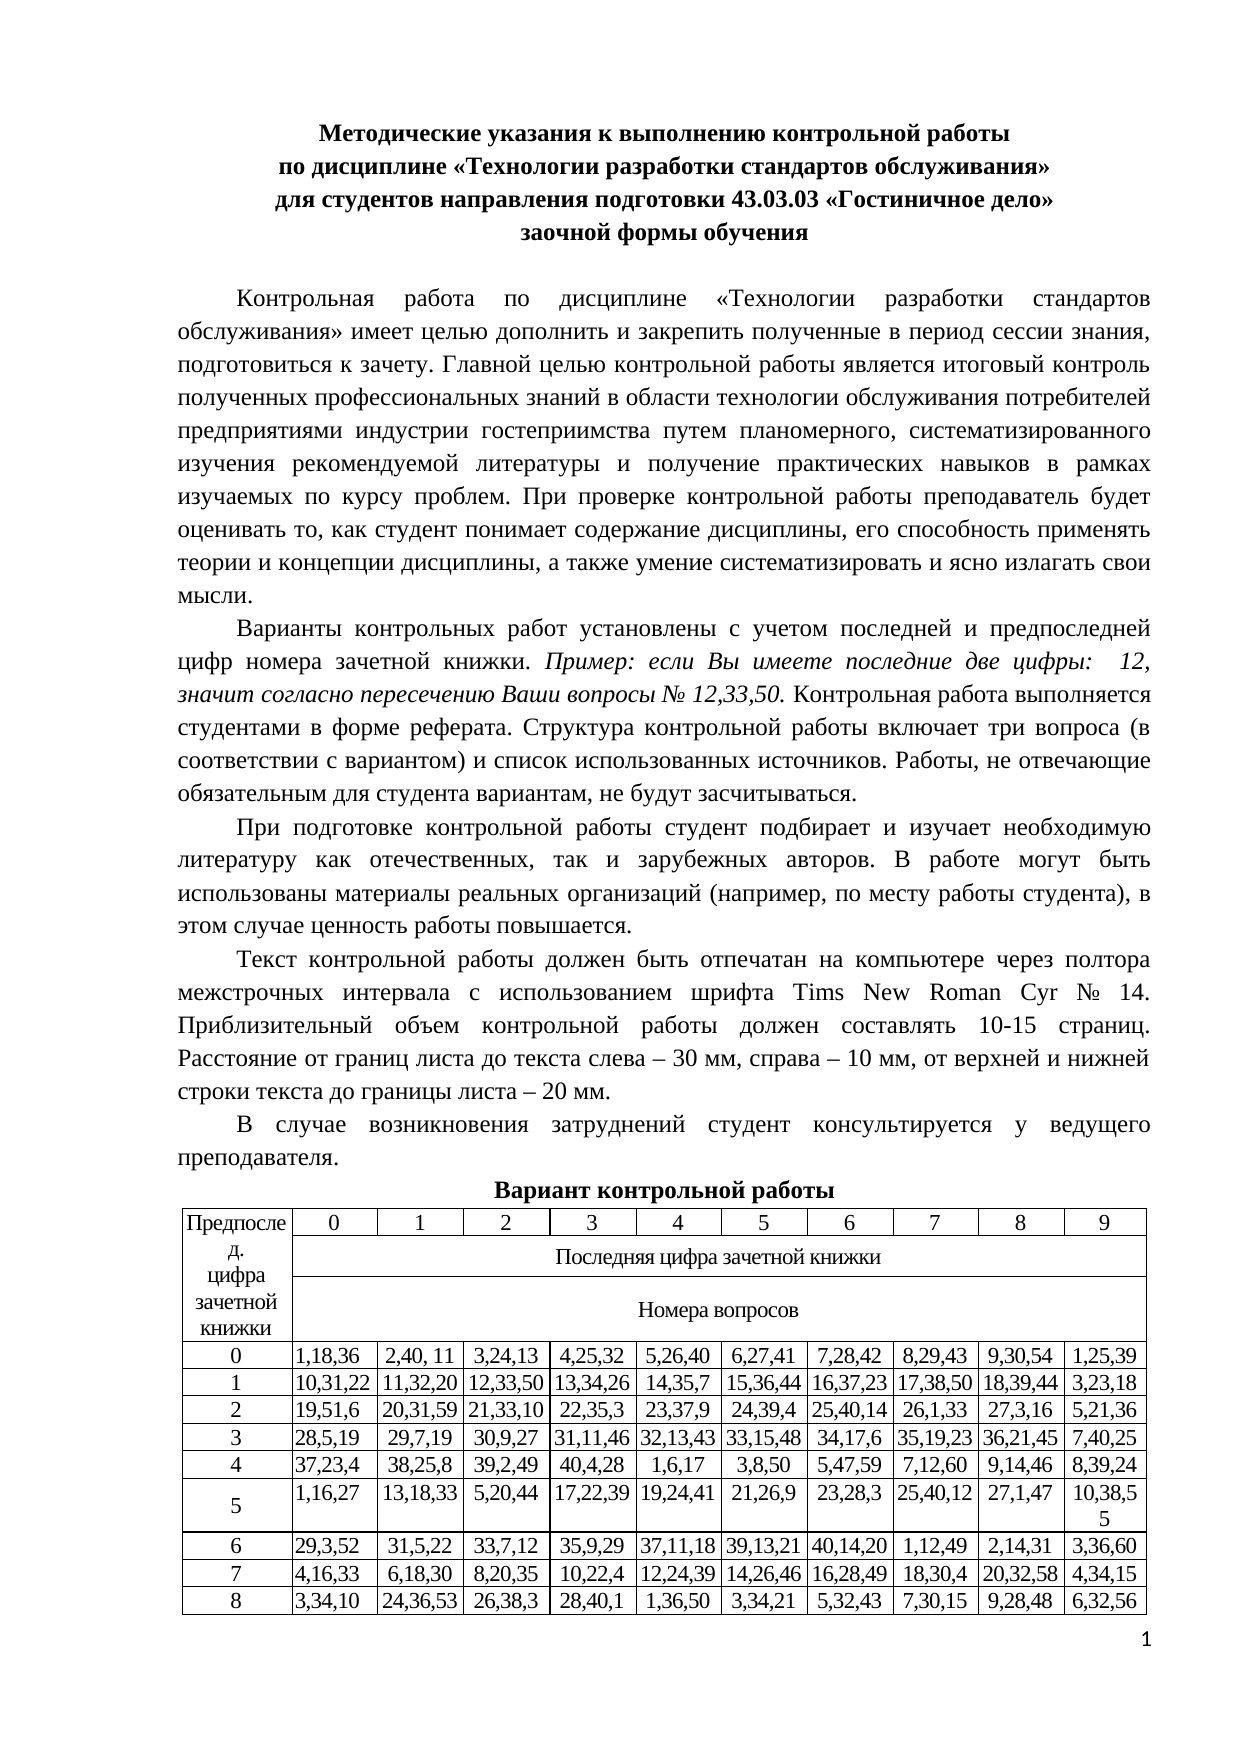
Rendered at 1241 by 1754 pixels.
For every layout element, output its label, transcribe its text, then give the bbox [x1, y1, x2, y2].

table_cell 26,1,33 [894, 1396, 978, 1423]
table_cell 3,8,50 [722, 1451, 807, 1478]
table_cell 21,26,9 [722, 1479, 807, 1531]
table_cell 16,28,49 [808, 1560, 893, 1586]
table_header Предпослед. цифра зачетной книжки [183, 1209, 292, 1341]
table_cell 28,5,19 [293, 1424, 377, 1450]
table_cell 40,14,20 [808, 1533, 893, 1559]
table_cell 3 [183, 1424, 292, 1450]
table_cell 36,21,45 [979, 1424, 1064, 1450]
table_cell 4,16,33 [293, 1560, 377, 1586]
table_cell 27,1,47 [979, 1479, 1064, 1531]
table_header 5 [722, 1209, 807, 1235]
table_cell 8,29,43 [894, 1342, 978, 1368]
table_cell 5 [183, 1479, 292, 1531]
table_cell 40,4,28 [551, 1451, 636, 1478]
table_header 3 [551, 1209, 636, 1235]
table_cell 6 [183, 1533, 292, 1559]
table_cell 37,23,4 [293, 1451, 377, 1478]
table_header 2 [464, 1209, 549, 1235]
table_header 4 [637, 1209, 721, 1235]
table_cell 25,40,12 [894, 1479, 978, 1531]
table_cell 5,26,40 [637, 1342, 721, 1368]
text Текст контрольной работы должен быть отпечатан на компьютере через полтора межстрочных интервала с использованием шрифта Tims New Roman Cyr № 14. Приблизительный объем контрольной работы должен составлять 10-15 страниц. Расстояние от границ листа до текста слева – 30 мм, справа – 10 мм, от верхней и нижней строки текста до границы листа – 20 мм. [177, 944, 1152, 1104]
table_cell 10,31,22 [293, 1369, 377, 1395]
table_cell 1,18,36 [293, 1342, 377, 1368]
table_cell 29,3,52 [293, 1533, 377, 1559]
table_cell 8 [183, 1587, 292, 1613]
table_cell Номера вопросов [293, 1277, 1146, 1341]
table_cell 20,32,58 [979, 1560, 1064, 1586]
table_cell 6,27,41 [722, 1342, 807, 1368]
table_cell 18,39,44 [979, 1369, 1064, 1395]
table_cell 24,36,53 [378, 1587, 463, 1613]
table_cell 9,14,46 [979, 1451, 1064, 1478]
table_cell 30,9,27 [464, 1424, 549, 1450]
table_cell 2,40, 11 [378, 1342, 463, 1368]
table_cell 7,28,42 [808, 1342, 893, 1368]
table_cell 1,16,27 [293, 1479, 377, 1531]
table_cell 16,37,23 [808, 1369, 893, 1395]
table_cell 13,34,26 [551, 1369, 636, 1395]
table_cell Последняя цифра зачетной книжки [293, 1236, 1146, 1276]
table_cell 23,37,9 [637, 1396, 721, 1423]
table_cell 34,17,6 [808, 1424, 893, 1450]
table_cell 14,35,7 [637, 1369, 721, 1395]
table_cell 5,32,43 [808, 1587, 893, 1613]
table_cell 8,20,35 [464, 1560, 549, 1586]
table_cell 39,13,21 [722, 1533, 807, 1559]
table_cell 1,12,49 [894, 1533, 978, 1559]
table_cell 24,39,4 [722, 1396, 807, 1423]
table_cell 8,39,24 [1065, 1451, 1146, 1478]
table_cell 7 [183, 1560, 292, 1586]
table_cell 12,33,50 [464, 1369, 549, 1395]
table_cell 5,21,36 [1065, 1396, 1146, 1423]
table_cell 15,36,44 [722, 1369, 807, 1395]
table_cell 35,9,29 [551, 1533, 636, 1559]
table_cell 32,13,43 [637, 1424, 721, 1450]
table_header 1 [378, 1209, 463, 1235]
table_cell 20,31,59 [378, 1396, 463, 1423]
table_cell 1,25,39 [1065, 1342, 1146, 1368]
text для студентов направления подготовки 43.03.03 «Гостиничное дело» [177, 184, 1152, 213]
table_cell 10,38,55 [1065, 1479, 1146, 1531]
table_cell 11,32,20 [378, 1369, 463, 1395]
table_cell 17,22,39 [551, 1479, 636, 1531]
table_cell 2 [183, 1396, 292, 1423]
table_cell 19,24,41 [637, 1479, 721, 1531]
table_cell 1,36,50 [637, 1587, 721, 1613]
table_cell 4,34,15 [1065, 1560, 1146, 1586]
table_cell 28,40,1 [551, 1587, 636, 1613]
table_cell 1,6,17 [637, 1451, 721, 1478]
table_cell 21,33,10 [464, 1396, 549, 1423]
table_cell 6,32,56 [1065, 1587, 1146, 1613]
text по дисциплине «Технологии разработки стандартов обслуживания» [177, 151, 1152, 180]
table_cell 14,26,46 [722, 1560, 807, 1586]
table_cell 13,18,33 [378, 1479, 463, 1531]
table_cell 18,30,4 [894, 1560, 978, 1586]
table_header 0 [293, 1209, 377, 1235]
text заочной формы обучения [177, 217, 1152, 246]
table_cell 1 [183, 1369, 292, 1395]
table_cell 19,51,6 [293, 1396, 377, 1423]
table_cell 39,2,49 [464, 1451, 549, 1478]
table_cell 31,5,22 [378, 1533, 463, 1559]
table_cell 33,7,12 [464, 1533, 549, 1559]
table_cell 5,47,59 [808, 1451, 893, 1478]
table_cell 17,38,50 [894, 1369, 978, 1395]
table_cell 2,14,31 [979, 1533, 1064, 1559]
table_cell 22,35,3 [551, 1396, 636, 1423]
table_header 9 [1065, 1209, 1146, 1235]
text Варианты контрольных работ установлены с учетом последней и предпоследней цифр номера зачетной книжки. Пример: если Вы имеете последние две цифры: 12, значит согласно пересечению Ваши вопросы № 12,33,50. Контрольная работа выполняется студентами в форме реферата. Структура контрольной работы включает три вопроса (в соответствии с вариантом) и список использованных источников. Работы, не отвечающие обязательным для студента вариантам, не будут засчитываться. [177, 613, 1152, 807]
table_header 7 [894, 1209, 978, 1235]
table_cell 10,22,4 [551, 1560, 636, 1586]
table_header 8 [979, 1209, 1064, 1235]
table_cell 4 [183, 1451, 292, 1478]
table_cell 3,23,18 [1065, 1369, 1146, 1395]
table_cell 12,24,39 [637, 1560, 721, 1586]
table_cell 27,3,16 [979, 1396, 1064, 1423]
table_cell 5,20,44 [464, 1479, 549, 1531]
table_cell 38,25,8 [378, 1451, 463, 1478]
table_cell 3,34,10 [293, 1587, 377, 1613]
table_cell 6,18,30 [378, 1560, 463, 1586]
table_cell 35,19,23 [894, 1424, 978, 1450]
text При подготовке контрольной работы студент подбирает и изучает необходимую литературу как отечественных, так и зарубежных авторов. В работе могут быть использованы материалы реальных организаций (например, по месту работы студента), в этом случае ценность работы повышается. [177, 812, 1152, 939]
table_cell 7,40,25 [1065, 1424, 1146, 1450]
table_cell 3,34,21 [722, 1587, 807, 1613]
text Контрольная работа по дисциплине «Технологии разработки стандартов обслуживания» имеет целью дополнить и закрепить полученные в период сессии знания, подготовиться к зачету. Главной целью контрольной работы является итоговый контроль полученных профессиональных знаний в области технологии обслуживания потребителей предприятиями индустрии гостеприимства путем планомерного, систематизированного изучения рекомендуемой литературы и получение практических навыков в рамках изучаемых по курсу проблем. При проверке контрольной работы преподаватель будет оценивать то, как студент понимает содержание дисциплины, его способность применять теории и концепции дисциплины, а также умение систематизировать и ясно излагать свои мысли. [177, 283, 1152, 609]
table_cell 26,38,3 [464, 1587, 549, 1613]
table_cell 0 [183, 1342, 292, 1368]
table_cell 4,25,32 [551, 1342, 636, 1368]
table_cell 3,24,13 [464, 1342, 549, 1368]
table_cell 33,15,48 [722, 1424, 807, 1450]
text В случае возникновения затруднений студент консультируется у ведущего преподавателя. [177, 1109, 1152, 1171]
text Методические указания к выполнению контрольной работы [177, 118, 1152, 147]
table_cell 9,28,48 [979, 1587, 1064, 1613]
table_cell 29,7,19 [378, 1424, 463, 1450]
table_header 6 [808, 1209, 893, 1235]
table_cell 31,11,46 [551, 1424, 636, 1450]
table_cell 23,28,3 [808, 1479, 893, 1531]
table_cell 7,12,60 [894, 1451, 978, 1478]
table_cell 25,40,14 [808, 1396, 893, 1423]
table_cell 37,11,18 [637, 1533, 721, 1559]
table_cell 3,36,60 [1065, 1533, 1146, 1559]
text Вариант контрольной работы [177, 1175, 1152, 1203]
table_cell 7,30,15 [894, 1587, 978, 1613]
table_cell 9,30,54 [979, 1342, 1064, 1368]
